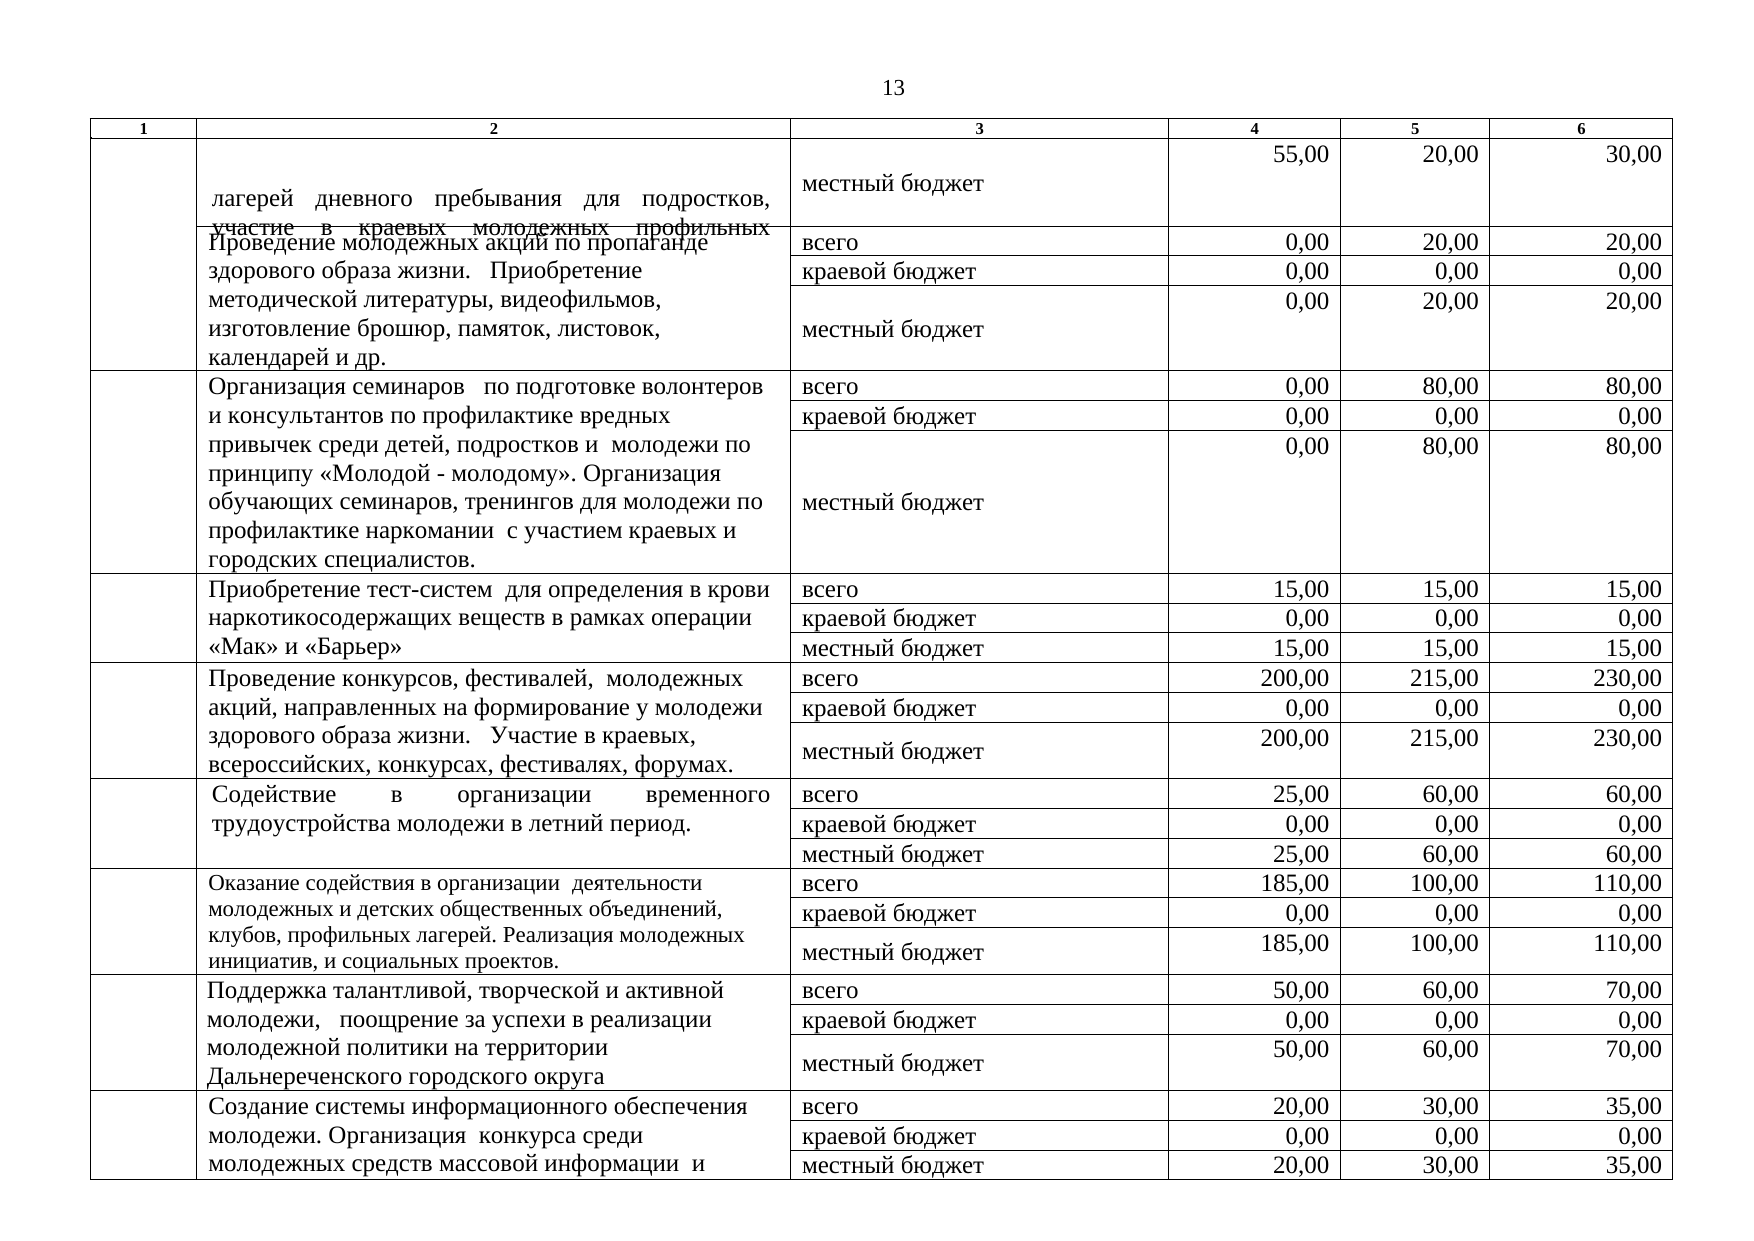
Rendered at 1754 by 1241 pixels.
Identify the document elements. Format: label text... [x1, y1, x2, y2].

table_cell 35,00 [1490, 1151, 1672, 1179]
table_cell 60,00 [1341, 779, 1489, 808]
table_header 1 [91, 119, 196, 138]
table_cell [91, 779, 196, 867]
table_cell 100,00 [1341, 928, 1489, 974]
table_cell Поддержка талантливой, творческой и активной молодежи, поощрение за успехи в реализации молодежной политики на территории Дальнереченского городского округа [197, 975, 790, 1090]
table_header 5 [1341, 119, 1489, 138]
table_cell 0,00 [1169, 227, 1340, 255]
table_cell [91, 371, 196, 573]
table_cell краевой бюджет [791, 1005, 1168, 1033]
table_cell 0,00 [1490, 256, 1672, 285]
table_cell всего [791, 371, 1168, 400]
table_cell всего [791, 227, 1168, 255]
table_cell 0,00 [1341, 604, 1489, 632]
table_cell 20,00 [1169, 1091, 1340, 1120]
table_cell 55,00 [1169, 139, 1340, 226]
table_cell 0,00 [1169, 693, 1340, 722]
table_cell 0,00 [1490, 401, 1672, 430]
table_cell 60,00 [1341, 1035, 1489, 1090]
table_cell 0,00 [1169, 809, 1340, 838]
table_cell Приобретение тест-систем для определения в крови наркотикосодержащих веществ в рамках операции «Мак» и «Барьер» [197, 574, 790, 662]
table_cell 50,00 [1169, 1035, 1340, 1090]
table_cell [91, 663, 196, 778]
table_cell местный бюджет [791, 723, 1168, 778]
table_cell всего [791, 1091, 1168, 1120]
table_cell 50,00 [1169, 975, 1340, 1004]
table_cell 100,00 [1341, 869, 1489, 897]
table_cell всего [791, 869, 1168, 897]
table_cell 0,00 [1490, 809, 1672, 838]
table_cell 20,00 [1341, 286, 1489, 370]
table_cell всего [791, 663, 1168, 692]
table_cell 25,00 [1169, 779, 1340, 808]
table_cell 230,00 [1490, 663, 1672, 692]
table_cell 30,00 [1341, 1091, 1489, 1120]
table_cell 60,00 [1341, 839, 1489, 867]
table_cell 80,00 [1490, 431, 1672, 573]
table_cell 110,00 [1490, 869, 1672, 897]
table_cell 15,00 [1341, 633, 1489, 662]
table_cell Создание системы информационного обеспечения молодежи. Организация конкурса среди молодежных средств массовой информации и журналистов на лучшее освещение проблемы наркомании, алкоголизма, табакокурения, негативных явлений в молодежной среде. [197, 1091, 790, 1179]
table_cell 80,00 [1490, 371, 1672, 400]
table_cell местный бюджет [791, 928, 1168, 974]
table_header 6 [1490, 119, 1672, 138]
table_cell Организация семинаров по подготовке волонтеров и консультантов по профилактике вредных привычек среди детей, подростков и молодежи по принципу «Молодой - молодому». Организация обучающих семинаров, тренингов для молодежи по профилактике наркомании с участием краевых и городских специалистов. [197, 371, 790, 573]
table_cell 0,00 [1490, 898, 1672, 927]
table_cell 60,00 [1341, 975, 1489, 1004]
table_cell Проведение конкурсов, фестивалей, молодежных акций, направленных на формирование у молодежи здорового образа жизни. Участие в краевых, всероссийских, конкурсах, фестивалях, форумах. [197, 663, 790, 778]
table_cell 185,00 [1169, 928, 1340, 974]
table_cell краевой бюджет [791, 693, 1168, 722]
table_cell 0,00 [1169, 256, 1340, 285]
table_cell местный бюджет [791, 286, 1168, 370]
table_cell всего [791, 574, 1168, 602]
table_cell 0,00 [1341, 1121, 1489, 1149]
table_cell 20,00 [1490, 227, 1672, 255]
table_cell краевой бюджет [791, 809, 1168, 838]
table_cell краевой бюджет [791, 604, 1168, 632]
table_cell 20,00 [1490, 286, 1672, 370]
table_cell 15,00 [1169, 633, 1340, 662]
table_cell 0,00 [1169, 1121, 1340, 1149]
table_cell краевой бюджет [791, 1121, 1168, 1149]
table_cell 0,00 [1169, 604, 1340, 632]
table_cell всего [791, 975, 1168, 1004]
table_cell 0,00 [1341, 256, 1489, 285]
table_cell [91, 226, 196, 370]
table_cell 0,00 [1490, 604, 1672, 632]
table_cell всего [791, 779, 1168, 808]
table_cell 35,00 [1490, 1091, 1672, 1120]
table_header 4 [1169, 119, 1340, 138]
table_cell краевой бюджет [791, 898, 1168, 927]
table_cell местный бюджет [791, 633, 1168, 662]
table_cell местный бюджет [791, 1035, 1168, 1090]
table_cell 60,00 [1490, 779, 1672, 808]
table_cell 70,00 [1490, 975, 1672, 1004]
table_cell 0,00 [1169, 286, 1340, 370]
table_cell 110,00 [1490, 928, 1672, 974]
table_cell 0,00 [1490, 693, 1672, 722]
table_cell 0,00 [1169, 898, 1340, 927]
table_cell 0,00 [1169, 431, 1340, 573]
table_cell 80,00 [1341, 431, 1489, 573]
table_cell местный бюджет [791, 431, 1168, 573]
table_cell 200,00 [1169, 723, 1340, 778]
table_cell 25,00 [1169, 839, 1340, 867]
table_cell 200,00 [1169, 663, 1340, 692]
table_cell 230,00 [1490, 723, 1672, 778]
table_cell 0,00 [1341, 1005, 1489, 1033]
table_cell 15,00 [1490, 633, 1672, 662]
table_cell краевой бюджет [791, 401, 1168, 430]
table_cell краевой бюджет [791, 256, 1168, 285]
table_cell 15,00 [1169, 574, 1340, 602]
table_cell [91, 975, 196, 1090]
table_cell Содействие в организации временного трудоустройства молодежи в летний период. [197, 779, 790, 867]
table_cell Оказание содействия в организации деятельности молодежных и детских общественных объединений, клубов, профильных лагерей. Реализация молодежных инициатив, и социальных проектов. [197, 869, 790, 974]
table_cell 0,00 [1341, 809, 1489, 838]
table_cell 60,00 [1490, 839, 1672, 867]
table_cell 215,00 [1341, 663, 1489, 692]
table_cell 15,00 [1341, 574, 1489, 602]
table_cell 185,00 [1169, 869, 1340, 897]
table_cell Проведение молодежных акций по пропаганде здорового образа жизни. Приобретение методической литературы, видеофильмов, изготовление брошюр, памяток, листовок, календарей и др. [197, 227, 790, 370]
table_cell [91, 574, 196, 662]
table_cell 15,00 [1490, 574, 1672, 602]
table_cell 215,00 [1341, 723, 1489, 778]
table_cell 80,00 [1341, 371, 1489, 400]
table_cell [91, 1091, 196, 1179]
table_cell 0,00 [1169, 1005, 1340, 1033]
table_cell 0,00 [1169, 371, 1340, 400]
table_header 3 [791, 119, 1168, 138]
table_cell 30,00 [1490, 139, 1672, 226]
table_cell 0,00 [1169, 401, 1340, 430]
table_cell 20,00 [1341, 227, 1489, 255]
table_cell 0,00 [1341, 693, 1489, 722]
table_cell местный бюджет [791, 839, 1168, 867]
table_cell 0,00 [1490, 1005, 1672, 1033]
table_cell 0,00 [1341, 898, 1489, 927]
table_cell [91, 869, 196, 974]
table_cell 20,00 [1169, 1151, 1340, 1179]
table_cell 20,00 [1341, 139, 1489, 226]
table_cell местный бюджет [791, 1151, 1168, 1179]
table_cell 30,00 [1341, 1151, 1489, 1179]
table_cell 0,00 [1490, 1121, 1672, 1149]
table_cell 0,00 [1341, 401, 1489, 430]
table_header 2 [197, 119, 790, 138]
table_cell 70,00 [1490, 1035, 1672, 1090]
table_cell местный бюджет [791, 139, 1168, 226]
